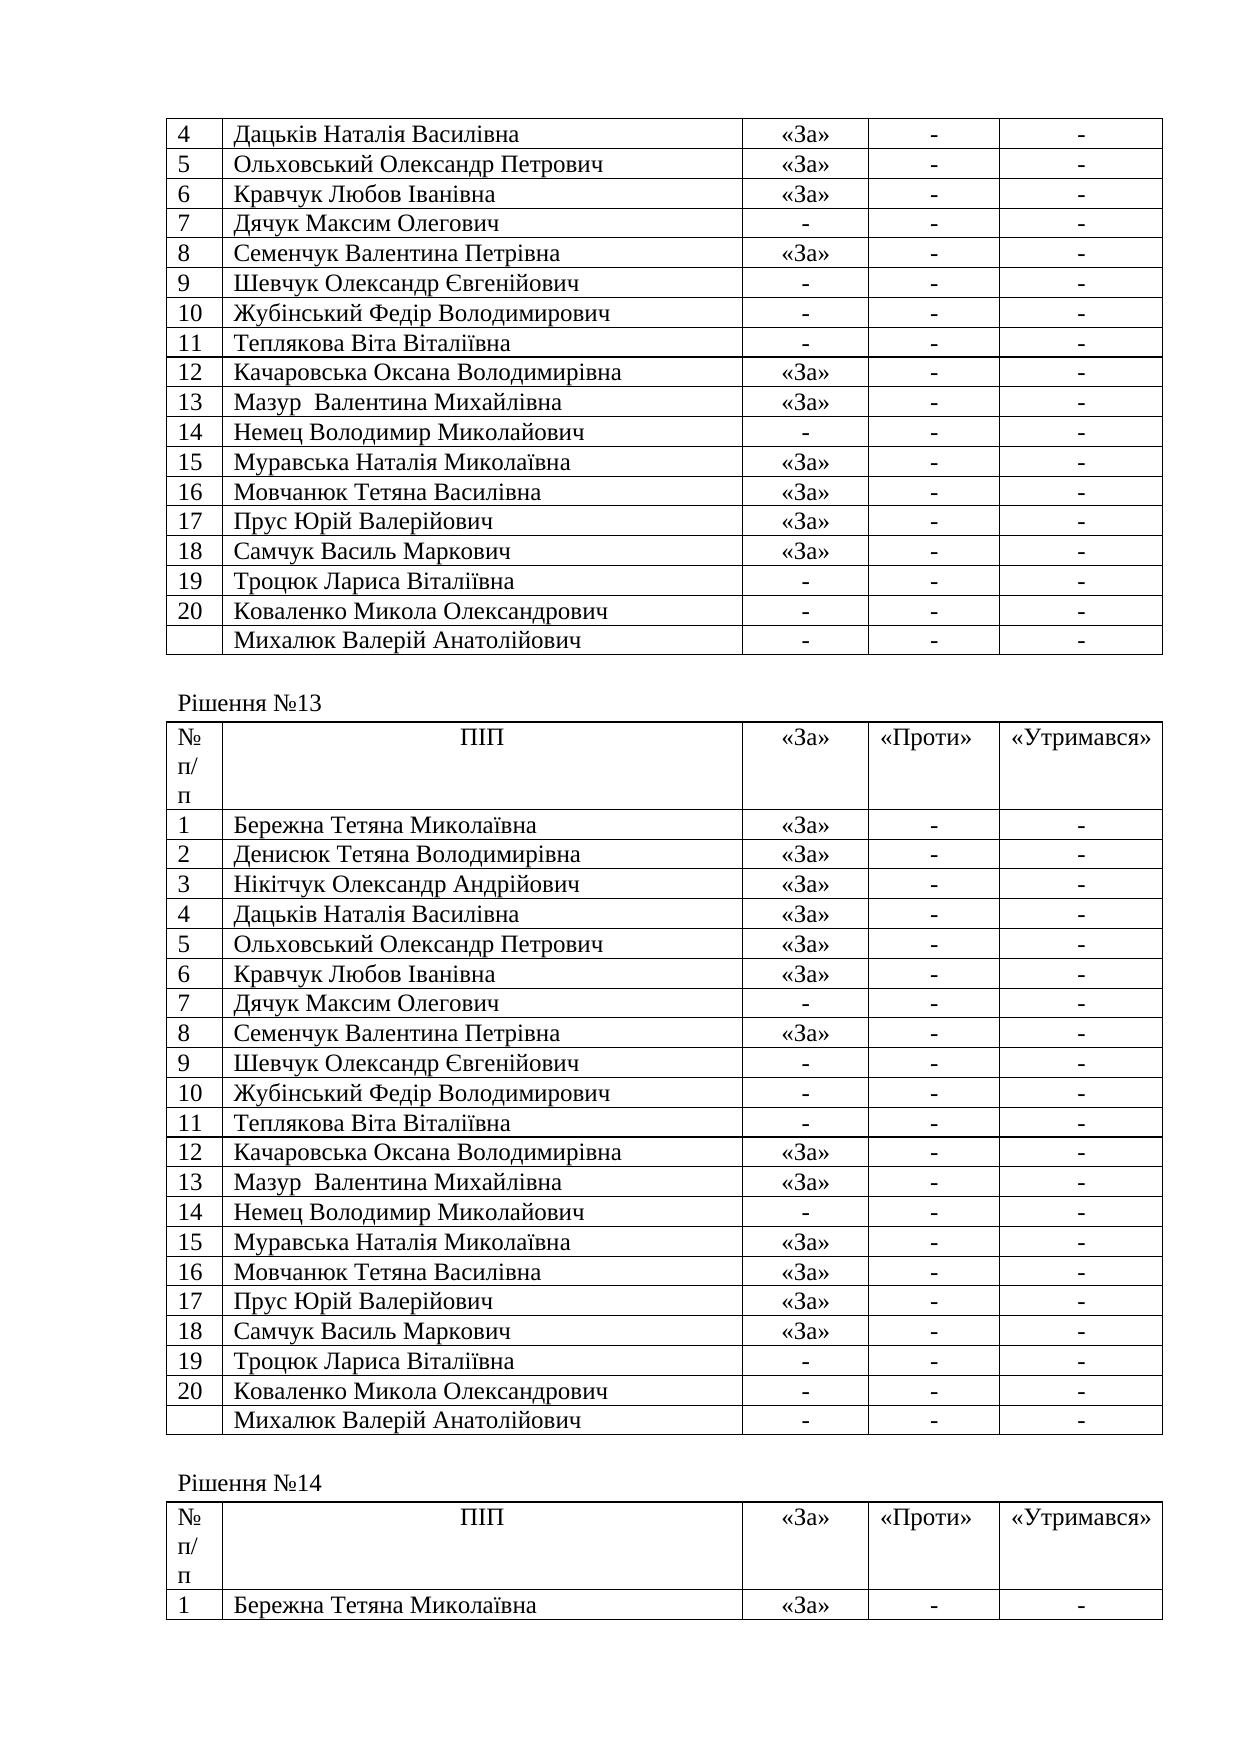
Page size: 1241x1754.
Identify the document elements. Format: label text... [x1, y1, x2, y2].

table_cell - [869, 298, 999, 327]
table_cell - [743, 566, 868, 595]
table_header ПІП [223, 1503, 742, 1589]
table_cell 7 [167, 209, 222, 237]
table_cell - [1000, 1346, 1162, 1375]
table_cell - [1000, 929, 1162, 958]
table_cell «За» [743, 1018, 868, 1047]
table_cell Троцюк Лариса Віталіївна [223, 566, 742, 595]
table_cell - [1000, 840, 1162, 868]
table_cell - [1000, 477, 1162, 505]
table_cell Качаровська Оксана Володимирівна [223, 1138, 742, 1166]
table_cell - [743, 268, 868, 297]
table_cell «За» [743, 477, 868, 505]
table_cell - [743, 417, 868, 446]
table_cell 8 [167, 1018, 222, 1047]
table_cell 5 [167, 149, 222, 178]
table_cell - [1000, 1197, 1162, 1226]
table_cell - [1000, 1078, 1162, 1107]
table_cell - [869, 840, 999, 868]
table_cell - [869, 869, 999, 898]
table_cell - [1000, 209, 1162, 237]
table_cell «За» [743, 1286, 868, 1315]
table_cell 10 [167, 1078, 222, 1107]
table_cell - [869, 1167, 999, 1196]
table_cell - [869, 1376, 999, 1404]
table_cell - [1000, 119, 1162, 148]
table_cell Дацьків Наталія Василівна [223, 899, 742, 928]
table_cell Жубінський Федір Володимирович [223, 1078, 742, 1107]
table_cell - [869, 1406, 999, 1434]
text Рішення №13 [177, 688, 1152, 717]
table_cell «За» [743, 1167, 868, 1196]
table_cell 11 [167, 1108, 222, 1136]
table_cell - [1000, 447, 1162, 476]
table_cell - [869, 989, 999, 1017]
table_cell - [1000, 1257, 1162, 1285]
table_cell - [869, 929, 999, 958]
table_cell Шевчук Олександр Євгенійович [223, 1048, 742, 1077]
table_cell - [869, 1197, 999, 1226]
table_cell Ольховський Олександр Петрович [223, 929, 742, 958]
table_cell - [869, 1138, 999, 1166]
table_cell Муравська Наталія Миколаївна [223, 447, 742, 476]
table_cell - [743, 1048, 868, 1077]
table_cell - [743, 209, 868, 237]
table_cell Семенчук Валентина Петрівна [223, 238, 742, 267]
table_header «За» [743, 1503, 868, 1589]
table_cell - [869, 328, 999, 356]
table_cell Дячук Максим Олегович [223, 989, 742, 1017]
table_cell 14 [167, 417, 222, 446]
table_header «Проти» [869, 1503, 999, 1589]
table_cell Кравчук Любов Іванівна [223, 179, 742, 207]
table_cell Теплякова Віта Віталіївна [223, 328, 742, 356]
table_cell - [869, 1227, 999, 1256]
table_cell 20 [167, 596, 222, 624]
table_header № п/п [167, 723, 222, 809]
table_cell Самчук Василь Маркович [223, 1316, 742, 1345]
table_cell - [869, 1286, 999, 1315]
table_cell - [869, 209, 999, 237]
table_cell 12 [167, 358, 222, 386]
table_cell - [743, 298, 868, 327]
table_cell - [1000, 1018, 1162, 1047]
table_cell - [1000, 179, 1162, 207]
table_cell - [1000, 1048, 1162, 1077]
table_cell «За» [743, 447, 868, 476]
table_cell 20 [167, 1376, 222, 1404]
table_cell - [743, 989, 868, 1017]
table_cell - [869, 387, 999, 416]
table_cell - [1000, 1376, 1162, 1404]
table_header «Утримався» [1000, 723, 1162, 809]
table_cell «За» [743, 119, 868, 148]
table_cell - [869, 1078, 999, 1107]
table_cell 17 [167, 506, 222, 535]
table_cell 18 [167, 536, 222, 565]
table_cell 12 [167, 1138, 222, 1166]
table_cell - [1000, 626, 1162, 654]
table_cell Денисюк Тетяна Володимирівна [223, 840, 742, 868]
table_cell 15 [167, 447, 222, 476]
table_cell - [1000, 959, 1162, 987]
table_cell - [869, 626, 999, 654]
table_cell Дацьків Наталія Василівна [223, 119, 742, 148]
table_cell - [743, 1197, 868, 1226]
table_cell - [869, 1048, 999, 1077]
table_header ПІП [223, 723, 742, 809]
table_cell «За» [743, 810, 868, 838]
table_cell «За» [743, 238, 868, 267]
table_cell Нікітчук Олександр Андрійович [223, 869, 742, 898]
table_cell 10 [167, 298, 222, 327]
table_cell Кравчук Любов Іванівна [223, 959, 742, 987]
table_cell Немец Володимир Миколайович [223, 1197, 742, 1226]
table_cell - [869, 1018, 999, 1047]
table_cell 13 [167, 387, 222, 416]
table_cell - [1000, 149, 1162, 178]
table_cell «За» [743, 1257, 868, 1285]
table_cell - [1000, 328, 1162, 356]
table_cell - [743, 328, 868, 356]
table_cell Немец Володимир Миколайович [223, 417, 742, 446]
table_header «Проти» [869, 723, 999, 809]
table_cell - [869, 119, 999, 148]
table_cell 1 [167, 810, 222, 838]
table_cell 5 [167, 929, 222, 958]
table_cell - [1000, 238, 1162, 267]
table_cell Мовчанюк Тетяна Василівна [223, 1257, 742, 1285]
table_cell Теплякова Віта Віталіївна [223, 1108, 742, 1136]
table_cell - [1000, 506, 1162, 535]
table_cell Дячук Максим Олегович [223, 209, 742, 237]
table_cell 19 [167, 1346, 222, 1375]
table_cell Ольховський Олександр Петрович [223, 149, 742, 178]
table_cell - [869, 596, 999, 624]
table_cell 14 [167, 1197, 222, 1226]
table_cell - [869, 1108, 999, 1136]
table_cell - [1000, 566, 1162, 595]
table_cell «За» [743, 1590, 868, 1618]
table_cell 15 [167, 1227, 222, 1256]
table_cell - [869, 899, 999, 928]
table_cell Коваленко Микола Олександрович [223, 1376, 742, 1404]
table_cell - [1000, 1108, 1162, 1136]
table_cell - [869, 1257, 999, 1285]
table_cell - [869, 447, 999, 476]
table_cell «За» [743, 179, 868, 207]
table_cell - [869, 566, 999, 595]
table_cell Мовчанюк Тетяна Василівна [223, 477, 742, 505]
table_cell «За» [743, 840, 868, 868]
table_cell - [1000, 1167, 1162, 1196]
table_cell - [1000, 417, 1162, 446]
table_cell - [1000, 1590, 1162, 1618]
table_cell «За» [743, 1138, 868, 1166]
table_header «Утримався» [1000, 1503, 1162, 1589]
table_cell - [869, 506, 999, 535]
table_cell - [1000, 1227, 1162, 1256]
table_cell - [743, 1108, 868, 1136]
table_cell - [1000, 869, 1162, 898]
table_cell - [743, 626, 868, 654]
table_cell «За» [743, 959, 868, 987]
table_cell 6 [167, 179, 222, 207]
table_cell Шевчук Олександр Євгенійович [223, 268, 742, 297]
table_cell - [869, 477, 999, 505]
table_cell - [1000, 899, 1162, 928]
table_cell - [743, 1078, 868, 1107]
table_cell 16 [167, 1257, 222, 1285]
table_cell «За» [743, 387, 868, 416]
table_cell 9 [167, 268, 222, 297]
table_cell - [1000, 989, 1162, 1017]
table_cell - [1000, 358, 1162, 386]
table_cell [167, 1406, 222, 1434]
table_cell - [869, 536, 999, 565]
table_cell «За» [743, 1227, 868, 1256]
table_cell Прус Юрій Валерійович [223, 506, 742, 535]
table_cell Мазур Валентина Михайлівна [223, 1167, 742, 1196]
table_cell - [869, 268, 999, 297]
table_header № п/п [167, 1503, 222, 1589]
table_cell «За» [743, 536, 868, 565]
table_cell - [869, 959, 999, 987]
table_cell Михалюк Валерій Анатолійович [223, 626, 742, 654]
table_cell 11 [167, 328, 222, 356]
table_cell «За» [743, 358, 868, 386]
table_cell - [1000, 1138, 1162, 1166]
table_cell Коваленко Микола Олександрович [223, 596, 742, 624]
table_cell - [1000, 298, 1162, 327]
table_cell 9 [167, 1048, 222, 1077]
table_cell «За» [743, 506, 868, 535]
table_cell Прус Юрій Валерійович [223, 1286, 742, 1315]
table_cell Семенчук Валентина Петрівна [223, 1018, 742, 1047]
table_cell Михалюк Валерій Анатолійович [223, 1406, 742, 1434]
table_cell 7 [167, 989, 222, 1017]
table_cell Бережна Тетяна Миколаївна [223, 810, 742, 838]
table_cell 1 [167, 1590, 222, 1618]
table_cell Мазур Валентина Михайлівна [223, 387, 742, 416]
table_cell - [743, 1346, 868, 1375]
table_cell - [869, 810, 999, 838]
table_cell 8 [167, 238, 222, 267]
table_cell - [869, 179, 999, 207]
table_cell 3 [167, 869, 222, 898]
table_cell 16 [167, 477, 222, 505]
table_header «За» [743, 723, 868, 809]
table_cell - [1000, 536, 1162, 565]
table_cell «За» [743, 929, 868, 958]
table_cell 19 [167, 566, 222, 595]
table_cell [167, 626, 222, 654]
text Рішення №14 [177, 1468, 1152, 1497]
table_cell - [743, 1376, 868, 1404]
table_cell 13 [167, 1167, 222, 1196]
table_cell 18 [167, 1316, 222, 1345]
table_cell «За» [743, 899, 868, 928]
table_cell Качаровська Оксана Володимирівна [223, 358, 742, 386]
table_cell - [1000, 810, 1162, 838]
table_cell - [869, 238, 999, 267]
table_cell - [1000, 1316, 1162, 1345]
table_cell 2 [167, 840, 222, 868]
table_cell 6 [167, 959, 222, 987]
table_cell - [869, 358, 999, 386]
table_cell «За» [743, 869, 868, 898]
table_cell - [869, 417, 999, 446]
table_cell - [1000, 1286, 1162, 1315]
table_cell 17 [167, 1286, 222, 1315]
table_cell - [743, 596, 868, 624]
table_cell Самчук Василь Маркович [223, 536, 742, 565]
table_cell «За» [743, 149, 868, 178]
table_cell - [1000, 387, 1162, 416]
table_cell - [869, 1316, 999, 1345]
table_cell Троцюк Лариса Віталіївна [223, 1346, 742, 1375]
table_cell - [1000, 596, 1162, 624]
table_cell Бережна Тетяна Миколаївна [223, 1590, 742, 1618]
table_cell - [869, 1590, 999, 1618]
table_cell - [869, 1346, 999, 1375]
table_cell - [1000, 1406, 1162, 1434]
table_cell - [743, 1406, 868, 1434]
table_cell - [869, 149, 999, 178]
table_cell Жубінський Федір Володимирович [223, 298, 742, 327]
table_cell 4 [167, 899, 222, 928]
table_cell «За» [743, 1316, 868, 1345]
table_cell Муравська Наталія Миколаївна [223, 1227, 742, 1256]
table_cell - [1000, 268, 1162, 297]
table_cell 4 [167, 119, 222, 148]
